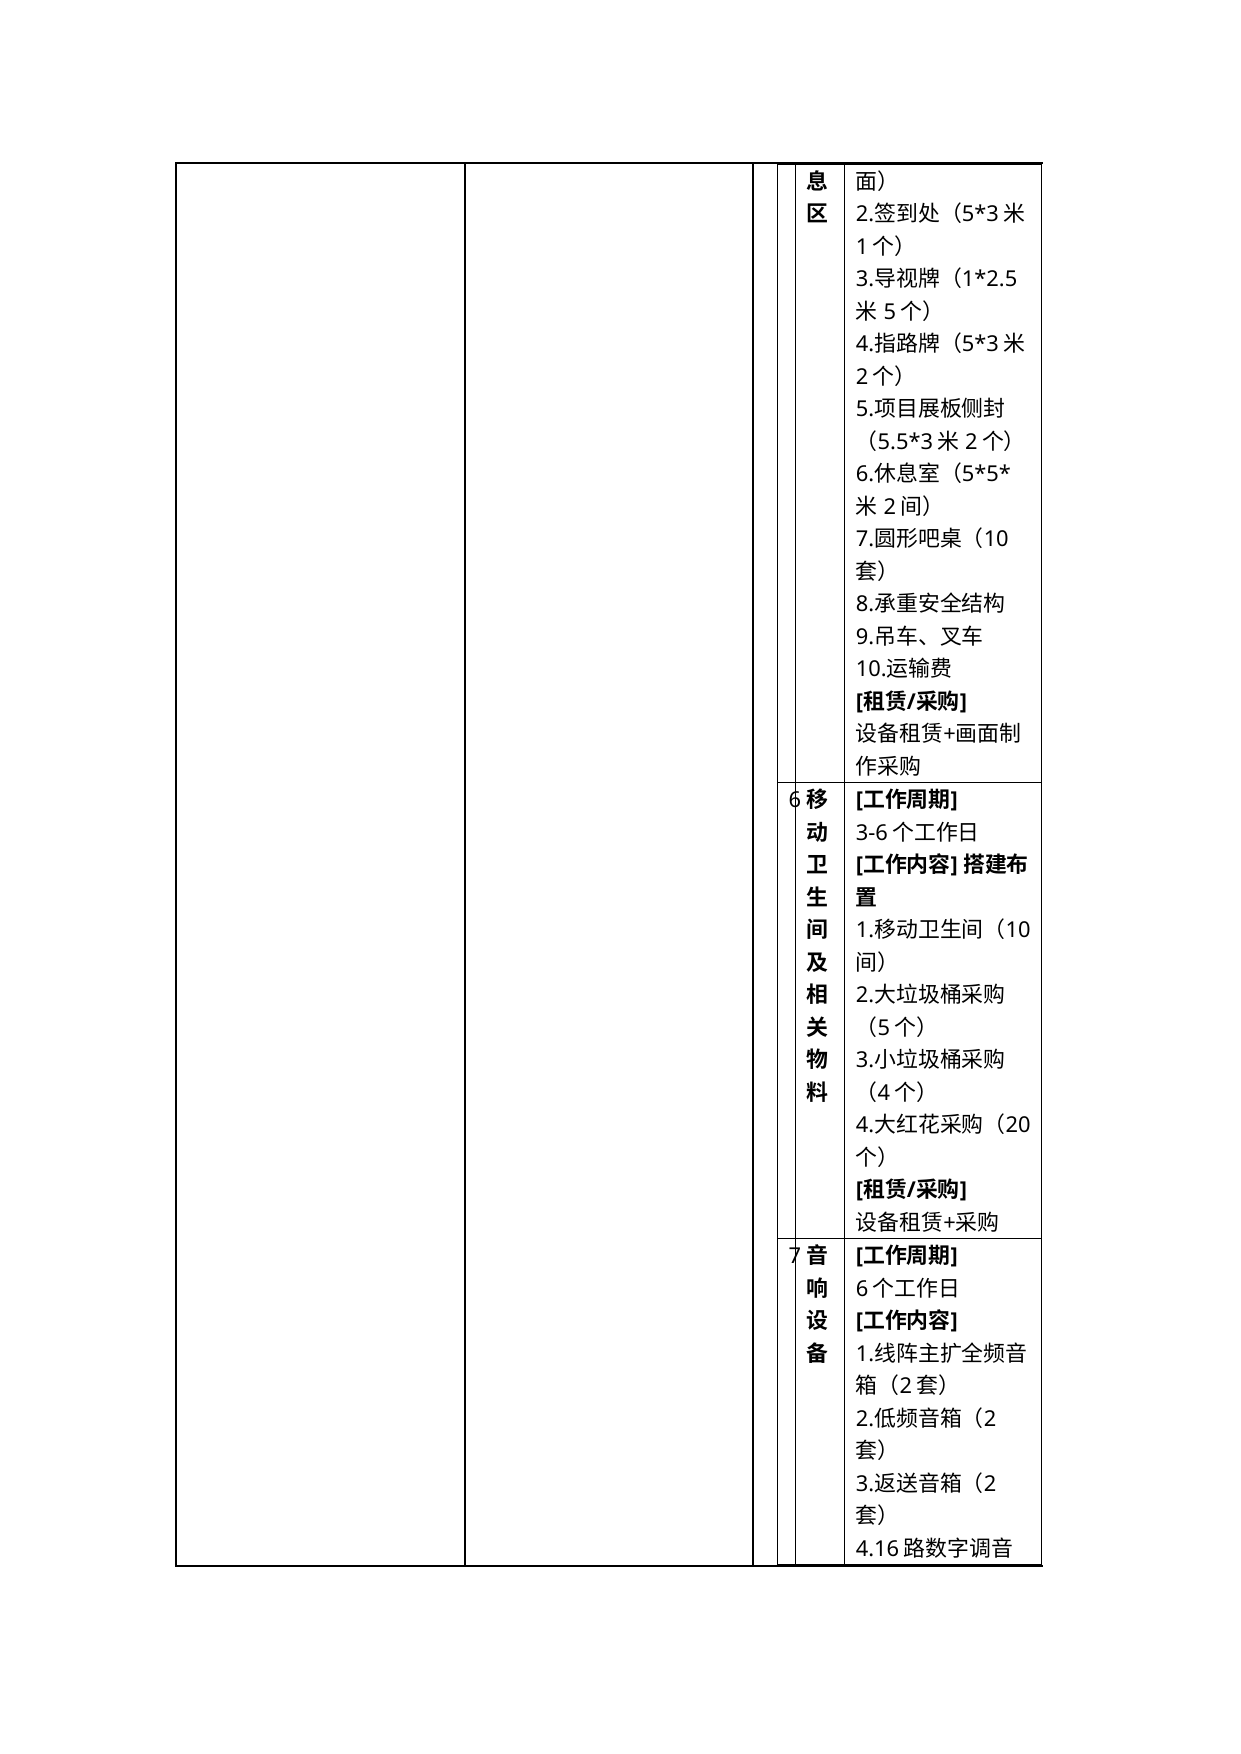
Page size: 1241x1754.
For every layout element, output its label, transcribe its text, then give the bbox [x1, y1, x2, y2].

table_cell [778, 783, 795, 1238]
table_cell [466, 164, 752, 1565]
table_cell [754, 164, 777, 1565]
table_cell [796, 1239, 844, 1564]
table_cell 1 [177, 164, 464, 1565]
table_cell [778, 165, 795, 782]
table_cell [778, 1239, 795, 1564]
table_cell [845, 165, 1041, 782]
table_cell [845, 1239, 1041, 1564]
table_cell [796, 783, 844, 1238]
